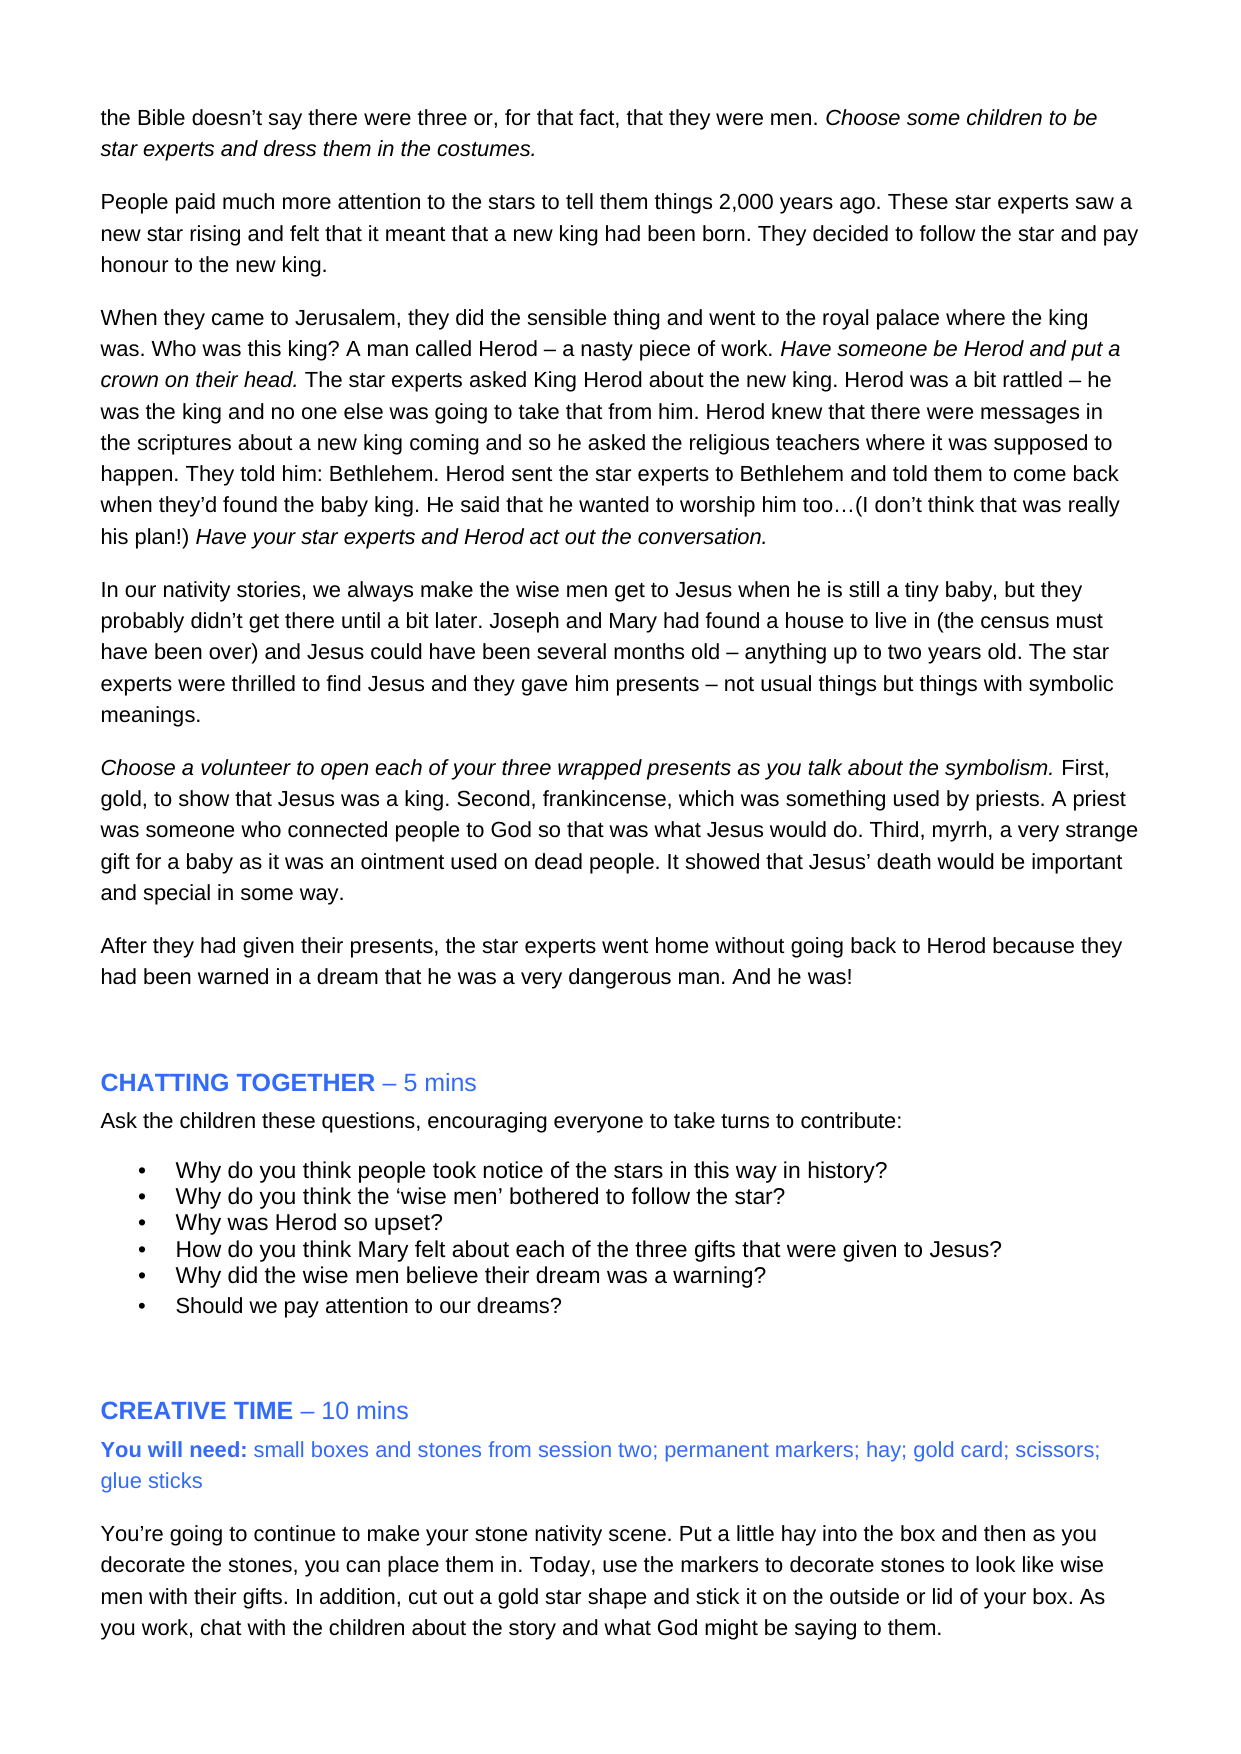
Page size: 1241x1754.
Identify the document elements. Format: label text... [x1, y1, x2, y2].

list Why do you think people took notice of the stars in this way in history? [138, 1157, 1140, 1183]
list Why was Herod so upset? [138, 1209, 1140, 1236]
text People paid much more attention to the stars to tell them things 2,000 years ago. These star experts saw a new star rising and felt that it meant that a new king had been born. They decided to follow the star and pay honour to the new king. [100, 185, 1140, 278]
list Why do you think the ‘wise men’ bothered to follow the star? [138, 1183, 1140, 1209]
subtitle CHATTING TOGETHER – 5 mins [100, 1066, 1140, 1097]
text After they had given their presents, the star experts went home without going back to Herod because they had been warned in a dream that he was a very dangerous man. And he was! [100, 928, 1140, 991]
subtitle CREATIVE TIME – 10 mins [100, 1395, 1140, 1426]
text You will need: small boxes and stones from session two; permanent markers; hay; gold card; scissors; glue sticks [100, 1432, 1140, 1495]
list How do you think Mary felt about each of the three gifts that were given to Jesus? [138, 1236, 1140, 1262]
text Choose a volunteer to open each of your three wrapped presents as you talk about the symbolism. First, gold, to show that Jesus was a king. Second, frankincense, which was something used by priests. A priest was someone who connected people to God so that was what Jesus would do. Third, myrrh, a very strange gift for a baby as it was an ointment used on dead people. It showed that Jesus’ death would be important and special in some way. [100, 750, 1140, 907]
text You’re going to continue to make your stone nativity scene. Put a little hay into the box and then as you decorate the stones, you can place them in. Today, use the markers to decorate stones to look like wise men with their gifts. In addition, cut out a gold star shape and stick it on the outside or lid of your box. As you work, chat with the children about the story and what God might be saying to them. [100, 1517, 1140, 1642]
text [100, 100, 1140, 163]
list Should we pay attention to our dreams? [138, 1288, 1140, 1320]
text When they came to Jerusalem, they did the sensible thing and went to the royal palace where the king was. Who was this king? A man called Herod – a nasty piece of work. Have someone be Herod and put a crown on their head. The star experts asked King Herod about the new king. Herod was a bit rattled – he was the king and no one else was going to take that from him. Herod knew that there were messages in the scriptures about a new king coming and so he asked the religious teachers where it was supposed to happen. They told him: Bethlehem. Herod sent the star experts to Bethlehem and told them to come back when they’d found the baby king. He said that he wanted to worship him too…(I don’t think that was really his plan!) Have your star experts and Herod act out the conversation. [100, 300, 1140, 550]
list Why did the wise men believe their dream was a warning? [138, 1262, 1140, 1288]
text In our nativity stories, we always make the wise men get to Jesus when he is still a tiny baby, but they probably didn’t get there until a bit later. Joseph and Mary had found a house to live in (the census must have been over) and Jesus could have been several months old – anything up to two years old. The star experts were thrilled to find Jesus and they gave him presents – not usual things but things with symbolic meanings. [100, 572, 1140, 728]
text Ask the children these questions, encouraging everyone to take turns to contribute: [100, 1103, 1140, 1135]
